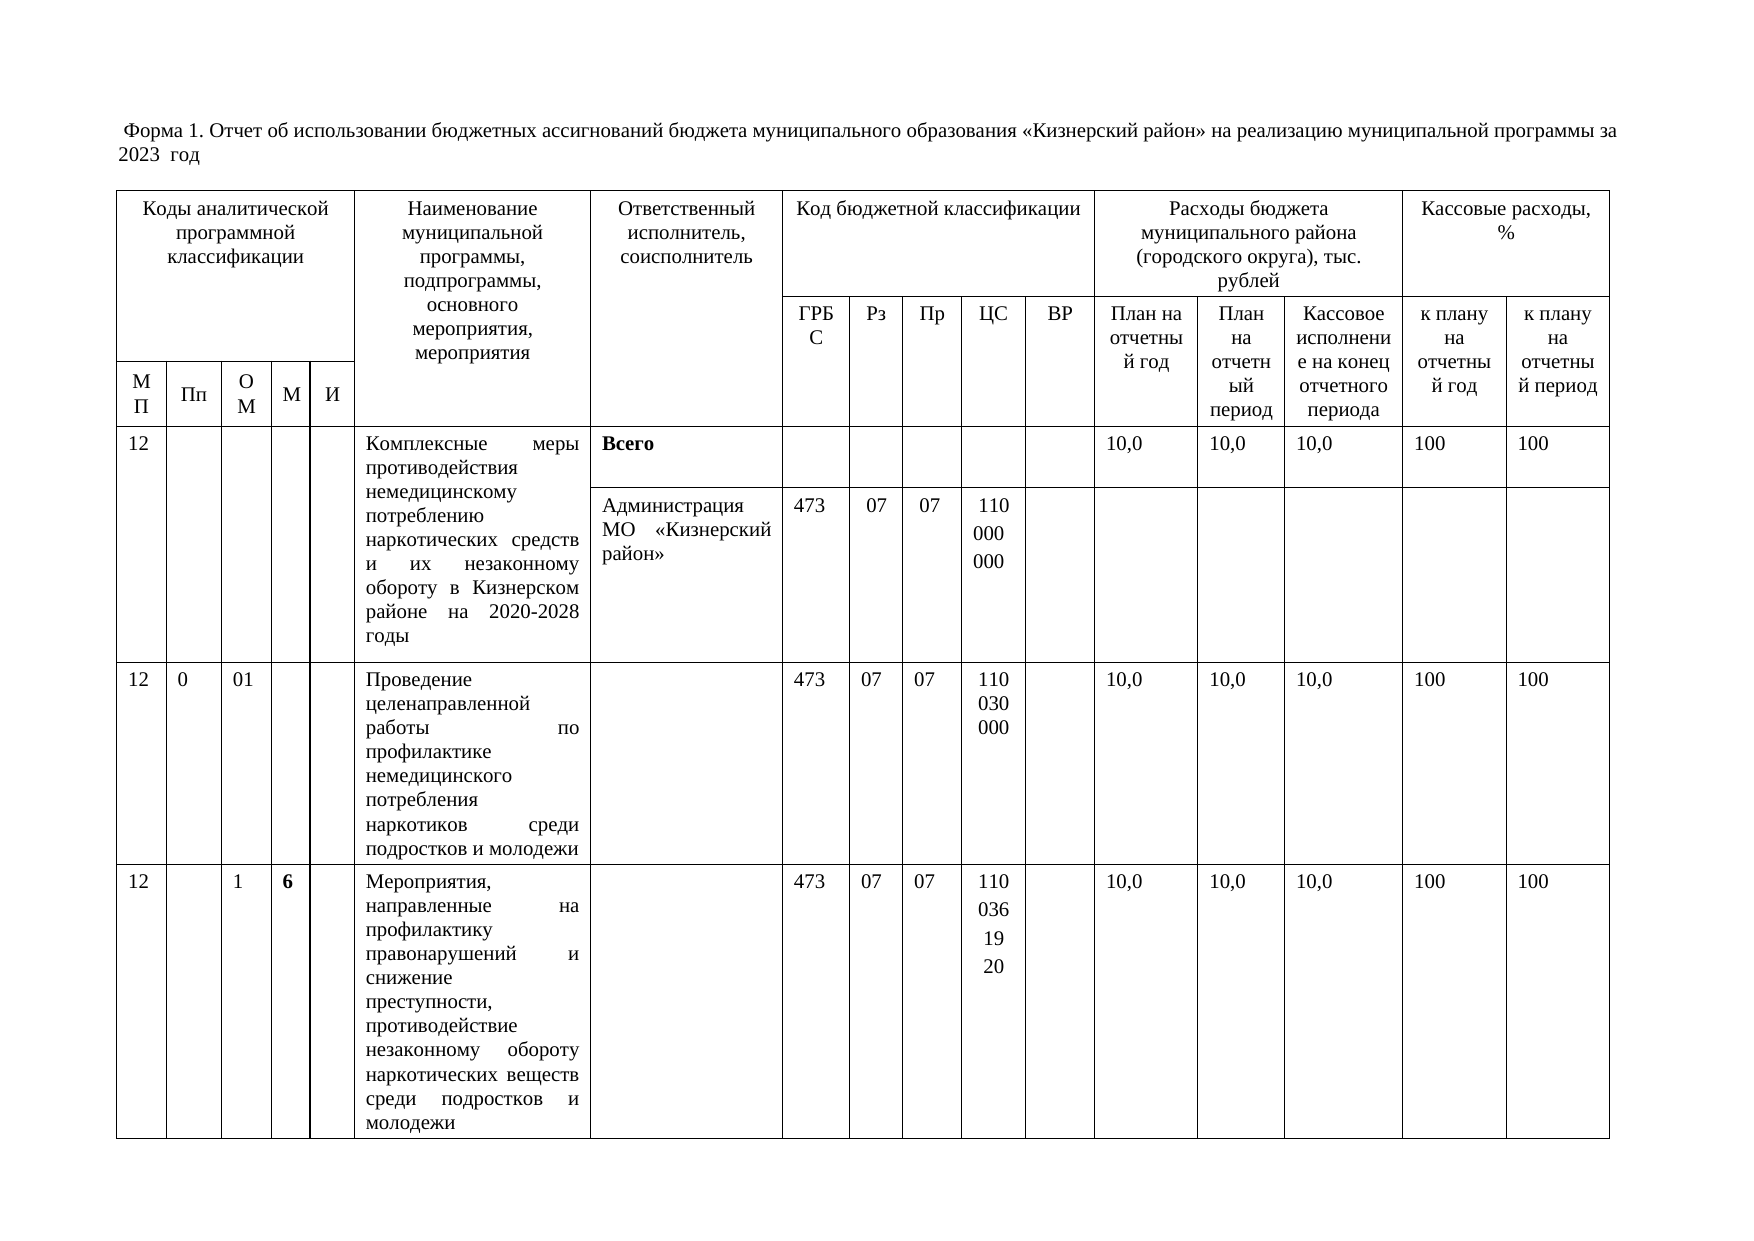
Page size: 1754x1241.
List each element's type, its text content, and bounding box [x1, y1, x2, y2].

table_cell 10,0 [1285, 663, 1402, 864]
text Форма 1. Отчет об использовании бюджетных ассигнований бюджета муниципального образования «Кизнерский район» на реализацию муниципальной программы за 2023 год [118, 118, 1636, 166]
table_cell 473 [783, 663, 849, 864]
table_cell [272, 427, 309, 662]
table_cell Пп [167, 362, 221, 426]
table_cell Всего [591, 427, 782, 487]
table_cell [783, 427, 849, 487]
table_cell [591, 865, 782, 1138]
table_cell [1285, 488, 1402, 662]
table_cell 10,0 [1198, 427, 1284, 487]
table_cell 100 [1507, 427, 1609, 487]
table_cell 10,0 [1198, 865, 1284, 1138]
table_cell И [311, 362, 354, 426]
table_cell 6 [272, 865, 309, 1138]
table_cell Комплексные меры противодействия немедицинскому потреблению наркотических средств и их незаконному обороту в Кизнерском районе на 2020-2028 годы [355, 427, 590, 662]
table_header Ответственный исполнитель, соисполнитель [591, 191, 782, 426]
table_cell 110 036 19 20 [962, 865, 1025, 1138]
table_cell [167, 865, 221, 1138]
table_cell [903, 427, 961, 487]
table_cell 07 [850, 663, 902, 864]
table_cell 100 [1403, 865, 1506, 1138]
table_cell [1026, 663, 1094, 864]
table_cell 01 [222, 663, 271, 864]
table_cell План на отчетный период [1198, 297, 1284, 426]
table_cell План на отчетный год [1095, 297, 1197, 426]
table_cell [167, 427, 221, 662]
table_cell к плану на отчетный период [1507, 297, 1609, 426]
table_cell [1026, 488, 1094, 662]
table_cell 1 [222, 865, 271, 1138]
table_cell [311, 865, 354, 1138]
table_cell 12 [117, 663, 166, 864]
table_cell [591, 663, 782, 864]
table_cell 100 [1403, 427, 1506, 487]
table_cell [1507, 488, 1609, 662]
table_cell 10,0 [1095, 663, 1197, 864]
table_cell Рз [850, 297, 902, 426]
table_cell [311, 427, 354, 662]
table_cell 473 [783, 865, 849, 1138]
table_cell [1403, 488, 1506, 662]
table_cell 100 [1507, 663, 1609, 864]
table_cell 10,0 [1198, 663, 1284, 864]
table_cell ГРБС [783, 297, 849, 426]
table_cell 0 [167, 663, 221, 864]
table_cell [311, 663, 354, 864]
table_cell [1026, 865, 1094, 1138]
table_cell [1095, 488, 1197, 662]
table_cell ЦС [962, 297, 1025, 426]
table_cell Пр [903, 297, 961, 426]
table_header Коды аналитической программной классификации [117, 191, 354, 361]
table_cell 12 [117, 427, 166, 662]
table_cell [272, 663, 309, 864]
table_cell 07 [903, 663, 961, 864]
table_cell Кассовое исполнение на конец отчетного периода [1285, 297, 1402, 426]
table_header Кассовые расходы, % [1403, 191, 1609, 296]
table_cell 100 [1403, 663, 1506, 864]
table_cell 10,0 [1095, 865, 1197, 1138]
table_cell Проведение целенаправленной работы по профилактике немедицинского потребления наркотиков среди подростков и молодежи [355, 663, 590, 864]
table_cell 100 [1507, 865, 1609, 1138]
table_cell 07 [903, 488, 961, 662]
table_cell 07 [903, 865, 961, 1138]
table_header Расходы бюджета муниципального района (городского округа), тыс. рублей [1095, 191, 1402, 296]
table_header Код бюджетной классификации [783, 191, 1094, 296]
table_cell Администрация МО «Кизнерский район» [591, 488, 782, 662]
table_cell ВР [1026, 297, 1094, 426]
table_cell [962, 427, 1025, 487]
table_cell [1198, 488, 1284, 662]
table_cell 473 [783, 488, 849, 662]
table_cell [1026, 427, 1094, 487]
table_cell ОМ [222, 362, 271, 426]
table_cell 10,0 [1285, 427, 1402, 487]
table_cell 07 [850, 488, 902, 662]
table_cell 10,0 [1095, 427, 1197, 487]
table_cell 110030000 [962, 663, 1025, 864]
table_cell МП [117, 362, 166, 426]
table_cell М [272, 362, 309, 426]
table_cell 12 [117, 865, 166, 1138]
table_cell 07 [850, 865, 902, 1138]
table_cell [850, 427, 902, 487]
table_cell 10,0 [1285, 865, 1402, 1138]
table_header Наименование муниципальной программы, подпрограммы, основного мероприятия, мероприятия [355, 191, 590, 426]
table_cell 110 000 000 [962, 488, 1025, 662]
table_cell к плану на отчетный год [1403, 297, 1506, 426]
table_cell [222, 427, 271, 662]
table_cell Мероприятия, направленные на профилактику правонарушений и снижение преступности, противодействие незаконному обороту наркотических веществ среди подростков и молодежи [355, 865, 590, 1138]
